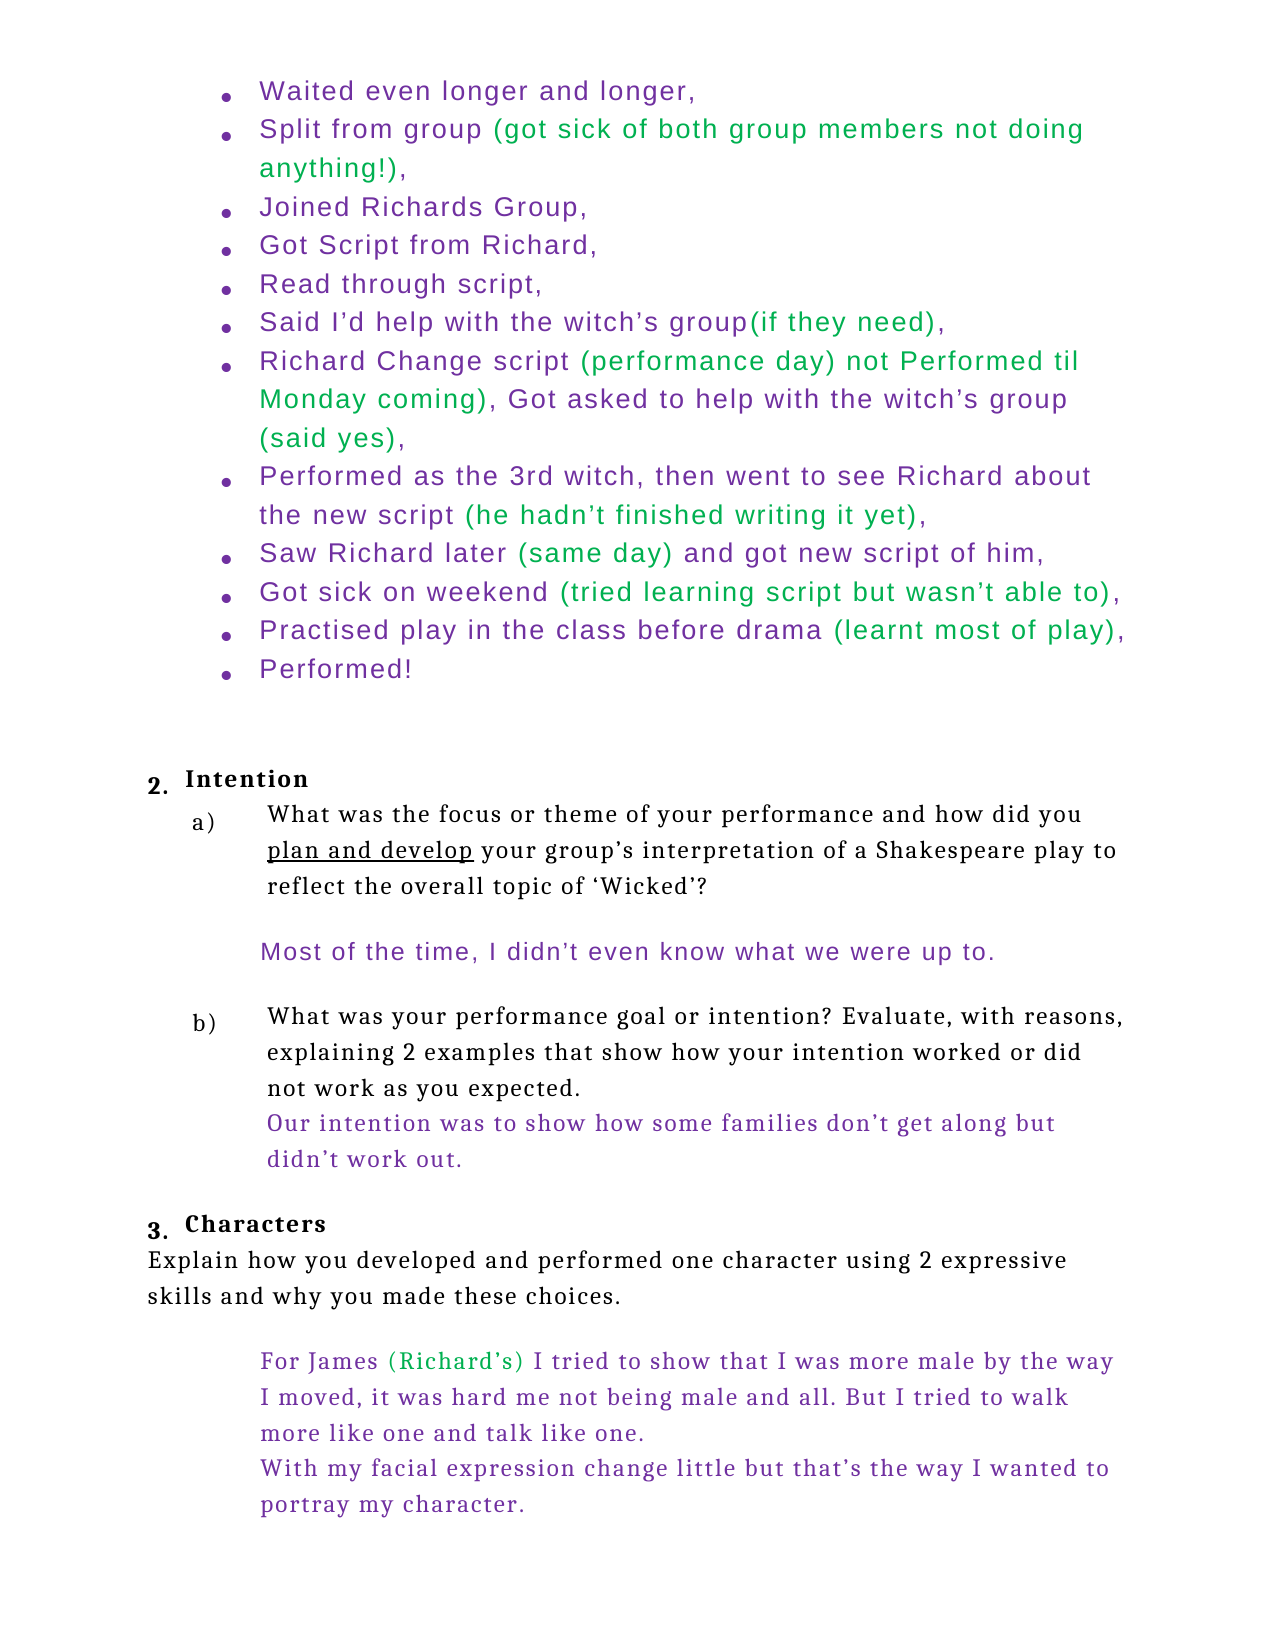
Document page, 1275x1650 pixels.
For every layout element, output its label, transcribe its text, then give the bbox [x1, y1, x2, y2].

list Performed! [222, 653, 1127, 691]
list Split from group (got sick of both group members not doing anything!), [222, 113, 1127, 191]
list Our intention was to show how some families don’t get along but didn’t work out. [267, 1109, 1127, 1181]
list Performed as the 3rd witch, then went to see Richard about the new script (he hadn’t finished writing it yet), [222, 460, 1127, 537]
list Got sick on weekend (tried learning script but wasn’t able to), [222, 576, 1127, 614]
list Practised play in the class before drama (learnt most of play), [222, 614, 1127, 653]
list Most of the time, I didn’t even know what we were up to. [260, 937, 1127, 973]
list Richard Change script (performance day) not Performed til Monday coming), Got asked to help with the witch’s group (said yes), [222, 345, 1127, 460]
list What was your performance goal or intention? Evaluate, with reasons, explaining 2 examples that show how your intention worked or did not work as you expected. [192, 1002, 1127, 1109]
text For James (Richard’s) I tried to show that I was more male by the way I moved, it was hard me not being male and all. But I tried to walk more like one and talk like one. [260, 1347, 1127, 1454]
list Waited even longer and longer, [222, 75, 1127, 113]
list Intention [148, 765, 1127, 800]
text With my facial expression change little but that’s the way I wanted to portray my character. [260, 1454, 1127, 1526]
list Said I’d help with the witch’s group(if they need), [222, 306, 1127, 345]
list Got Script from Richard, [222, 229, 1127, 268]
list Read through script, [222, 268, 1127, 306]
list Saw Richard later (same day) and got new script of him, [222, 537, 1127, 576]
text Explain how you developed and performed one character using 2 expressive skills and why you made these choices. [148, 1246, 1127, 1318]
list Joined Richards Group, [222, 191, 1127, 229]
list What was the focus or theme of your performance and how did you plan and develop your group’s interpretation of a Shakespeare play to reflect the overall topic of ‘Wicked’? [192, 800, 1127, 908]
list Characters [148, 1210, 1127, 1246]
